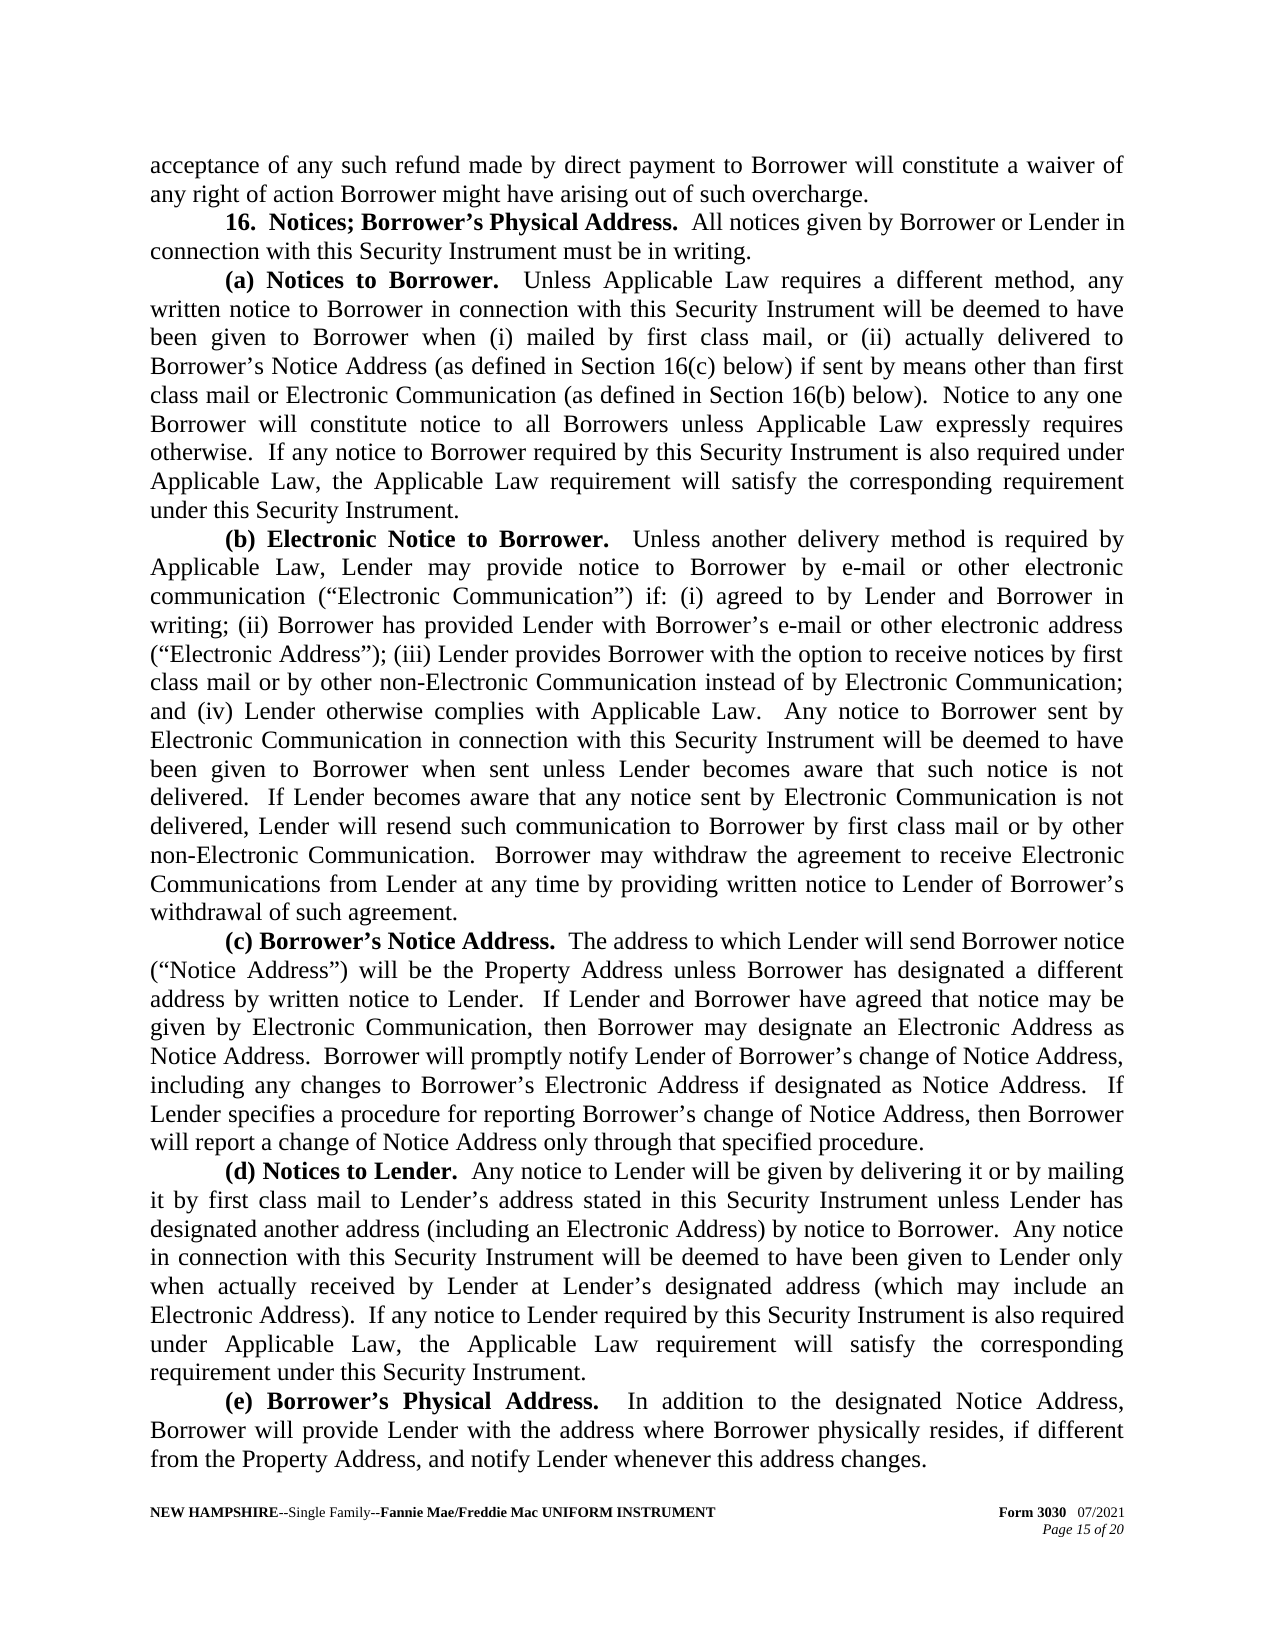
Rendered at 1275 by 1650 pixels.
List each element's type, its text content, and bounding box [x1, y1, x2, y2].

text (c) Borrower’s Notice Address. The address to which Lender will send Borrower notice (“Notice Address”) will be the Property Address unless Borrower has designated a different address by written notice to Lender. If Lender and Borrower have agreed that notice may be given by Electronic Communication, then Borrower may designate an Electronic Address as Notice Address. Borrower will promptly notify Lender of Borrower’s change of Notice Address, including any changes to Borrower’s Electronic Address if designated as Notice Address. If Lender specifies a procedure for reporting Borrower’s change of Notice Address, then Borrower will report a change of Notice Address only through that specified procedure. [150, 926, 1125, 1156]
text (b) Electronic Notice to Borrower. Unless another delivery method is required by Applicable Law, Lender may provide notice to Borrower by e-mail or other electronic communication (“Electronic Communication”) if: (i) agreed to by Lender and Borrower in writing; (ii) Borrower has provided Lender with Borrower’s e-mail or other electronic address (“Electronic Address”); (iii) Lender provides Borrower with the option to receive notices by first class mail or by other non-Electronic Communication instead of by Electronic Communication; and (iv) Lender otherwise complies with Applicable Law. Any notice to Borrower sent by Electronic Communication in connection with this Security Instrument will be deemed to have been given to Borrower when sent unless Lender becomes aware that such notice is not delivered. If Lender becomes aware that any notice sent by Electronic Communication is not delivered, Lender will resend such communication to Borrower by first class mail or by other non-Electronic Communication. Borrower may withdraw the agreement to receive Electronic Communications from Lender at any time by providing written notice to Lender of Borrower’s withdrawal of such agreement. [150, 524, 1125, 926]
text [150, 150, 1125, 207]
text 16. Notices; Borrower’s Physical Address. All notices given by Borrower or Lender in connection with this Security Instrument must be in writing. [150, 207, 1125, 265]
text (d) Notices to Lender. Any notice to Lender will be given by delivering it or by mailing it by first class mail to Lender’s address stated in this Security Instrument unless Lender has designated another address (including an Electronic Address) by notice to Borrower. Any notice in connection with this Security Instrument will be deemed to have been given to Lender only when actually received by Lender at Lender’s designated address (which may include an Electronic Address). If any notice to Lender required by this Security Instrument is also required under Applicable Law, the Applicable Law requirement will satisfy the corresponding requirement under this Security Instrument. [150, 1156, 1125, 1386]
text (a) Notices to Borrower. Unless Applicable Law requires a different method, any written notice to Borrower in connection with this Security Instrument will be deemed to have been given to Borrower when (i) mailed by first class mail, or (ii) actually delivered to Borrower’s Notice Address (as defined in Section 16(c) below) if sent by means other than first class mail or Electronic Communication (as defined in Section 16(b) below). Notice to any one Borrower will constitute notice to all Borrowers unless Applicable Law expressly requires otherwise. If any notice to Borrower required by this Security Instrument is also required under Applicable Law, the Applicable Law requirement will satisfy the corresponding requirement under this Security Instrument. [150, 265, 1125, 524]
text (e) Borrower’s Physical Address. In addition to the designated Notice Address, Borrower will provide Lender with the address where Borrower physically resides, if different from the Property Address, and notify Lender whenever this address changes. [150, 1386, 1125, 1472]
